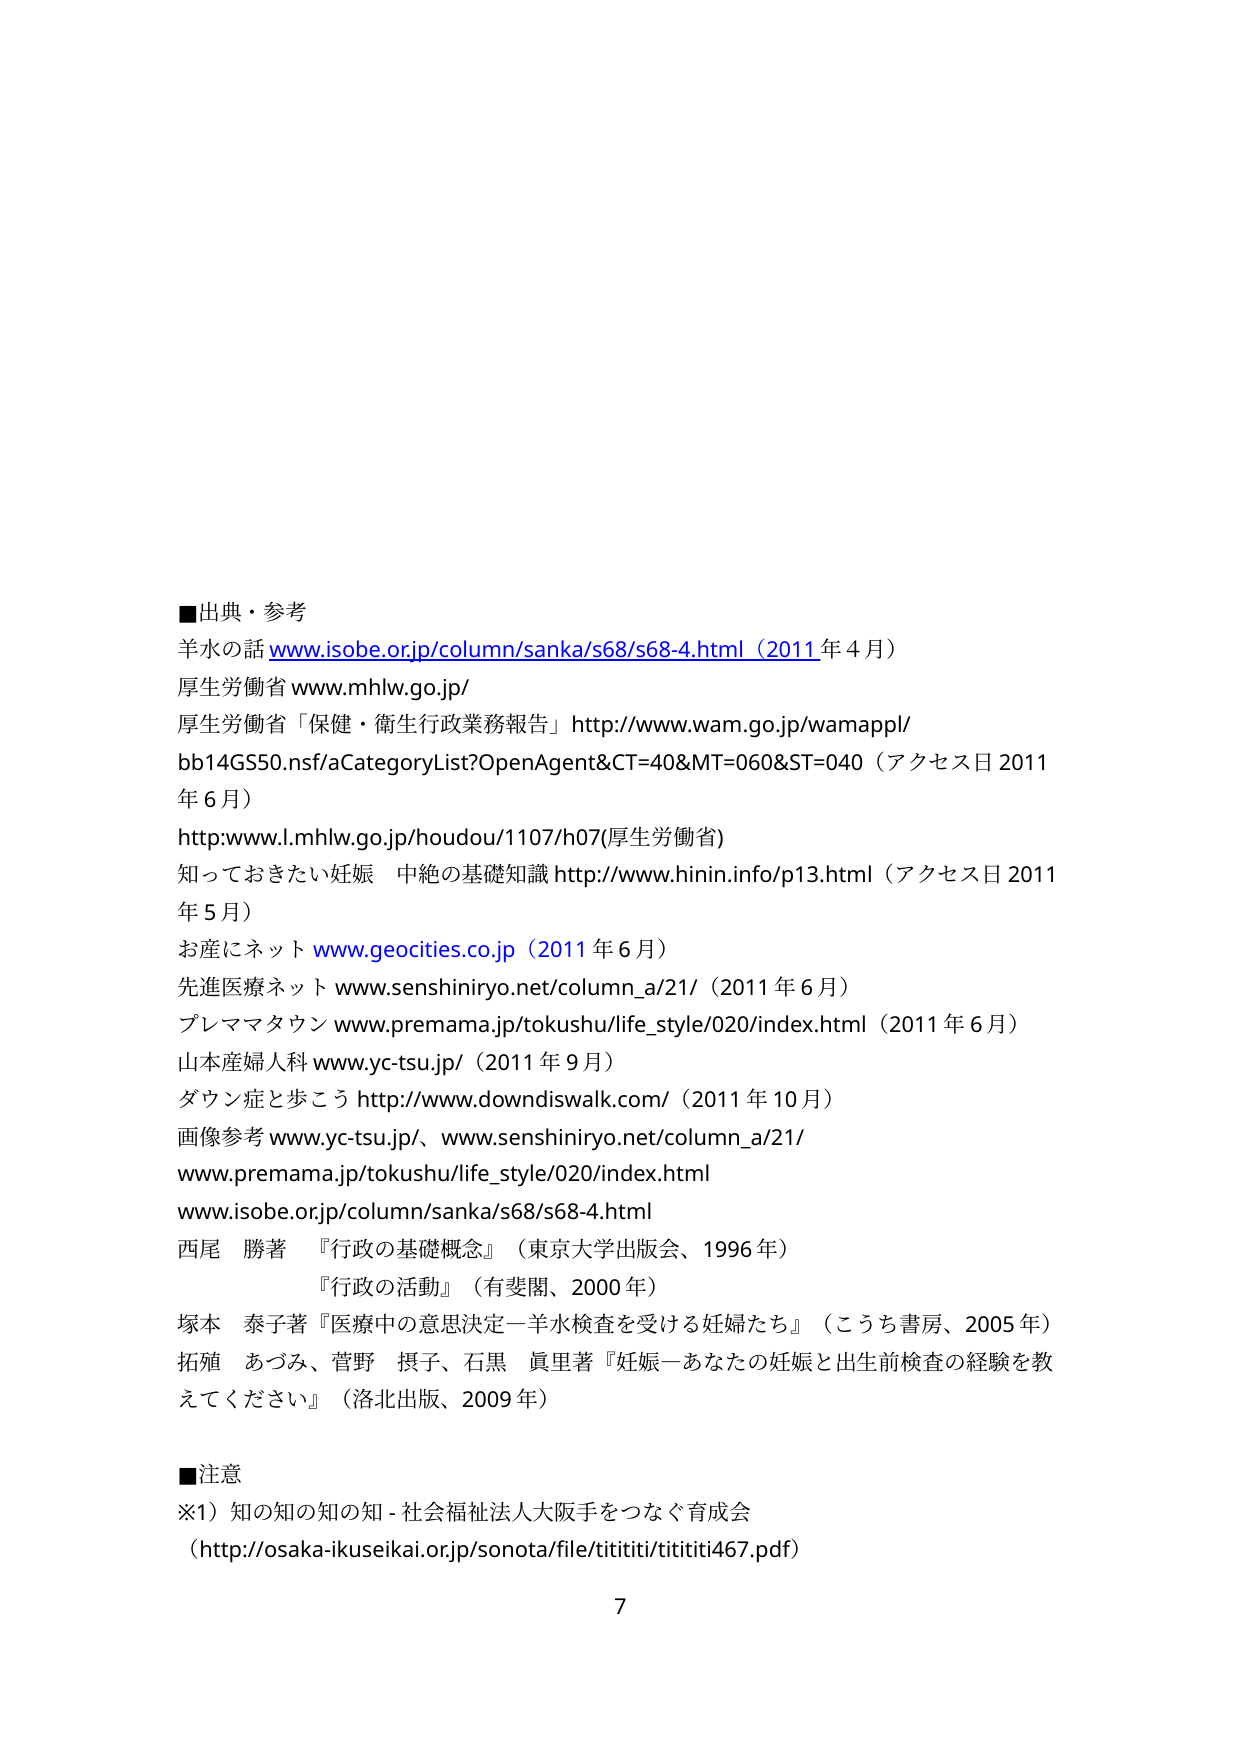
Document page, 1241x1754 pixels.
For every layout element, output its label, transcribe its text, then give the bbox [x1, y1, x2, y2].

text ダウン症と歩こうhttp://www.downdiswalk.com/（2011年10月） [177, 1079, 1063, 1117]
text www.premama.jp/tokushu/life_style/020/index.html [177, 1154, 1063, 1192]
text 羊水の話www.isobe.or.jp/column/sanka/s68/s68-4.html（2011年４月） [177, 629, 1063, 667]
text ※1）知の知の知の知 - 社会福祉法人大阪手をつなぐ育成会 [177, 1492, 1063, 1529]
text お産にネットwww.geocities.co.jp（2011年6月） [177, 929, 1063, 967]
text プレママタウンwww.premama.jp/tokushu/life_style/020/index.html（2011年6月） [177, 1004, 1063, 1042]
text http:www.l.mhlw.go.jp/houdou/1107/h07(厚生労働省) [177, 817, 1063, 854]
text www.isobe.or.jp/column/sanka/s68/s68-4.html [177, 1192, 1063, 1229]
text 先進医療ネットwww.senshiniryo.net/column_a/21/（2011年6月） [177, 967, 1063, 1004]
text 厚生労働省www.mhlw.go.jp/ [177, 667, 1063, 704]
text ■出典・参考 [177, 592, 1063, 629]
text 知っておきたい妊娠 中絶の基礎知識http://www.hinin.info/p13.html（アクセス日2011年5月） [177, 854, 1063, 929]
text 拓殖 あづみ、菅野 摂子、石黒 眞里著『妊娠―あなたの妊娠と出生前検査の経験を教えてください』（洛北出版、2009年） [177, 1342, 1063, 1417]
text 塚本 泰子著『医療中の意思決定―羊水検査を受ける妊婦たち』（こうち書房、2005年） [177, 1304, 1063, 1342]
text 西尾 勝著 『行政の基礎概念』（東京大学出版会、1996年） [177, 1229, 1063, 1267]
text 『行政の活動』（有斐閣、2000年） [177, 1267, 1063, 1304]
text 厚生労働省「保健・衛生行政業務報告」http://www.wam.go.jp/wamappl/bb14GS50.nsf/aCategoryList?OpenAgent&CT=40&MT=060&ST=040（アクセス日2011年6月） [177, 704, 1063, 817]
text ■注意 [177, 1454, 1063, 1492]
text （http://osaka-ikuseikai.or.jp/sonota/file/titititi/titititi467.pdf） [177, 1529, 1063, 1567]
text 山本産婦人科www.yc-tsu.jp/（2011年9月） [177, 1042, 1063, 1079]
text 画像参考www.yc-tsu.jp/、www.senshiniryo.net/column_a/21/ [177, 1117, 1063, 1154]
